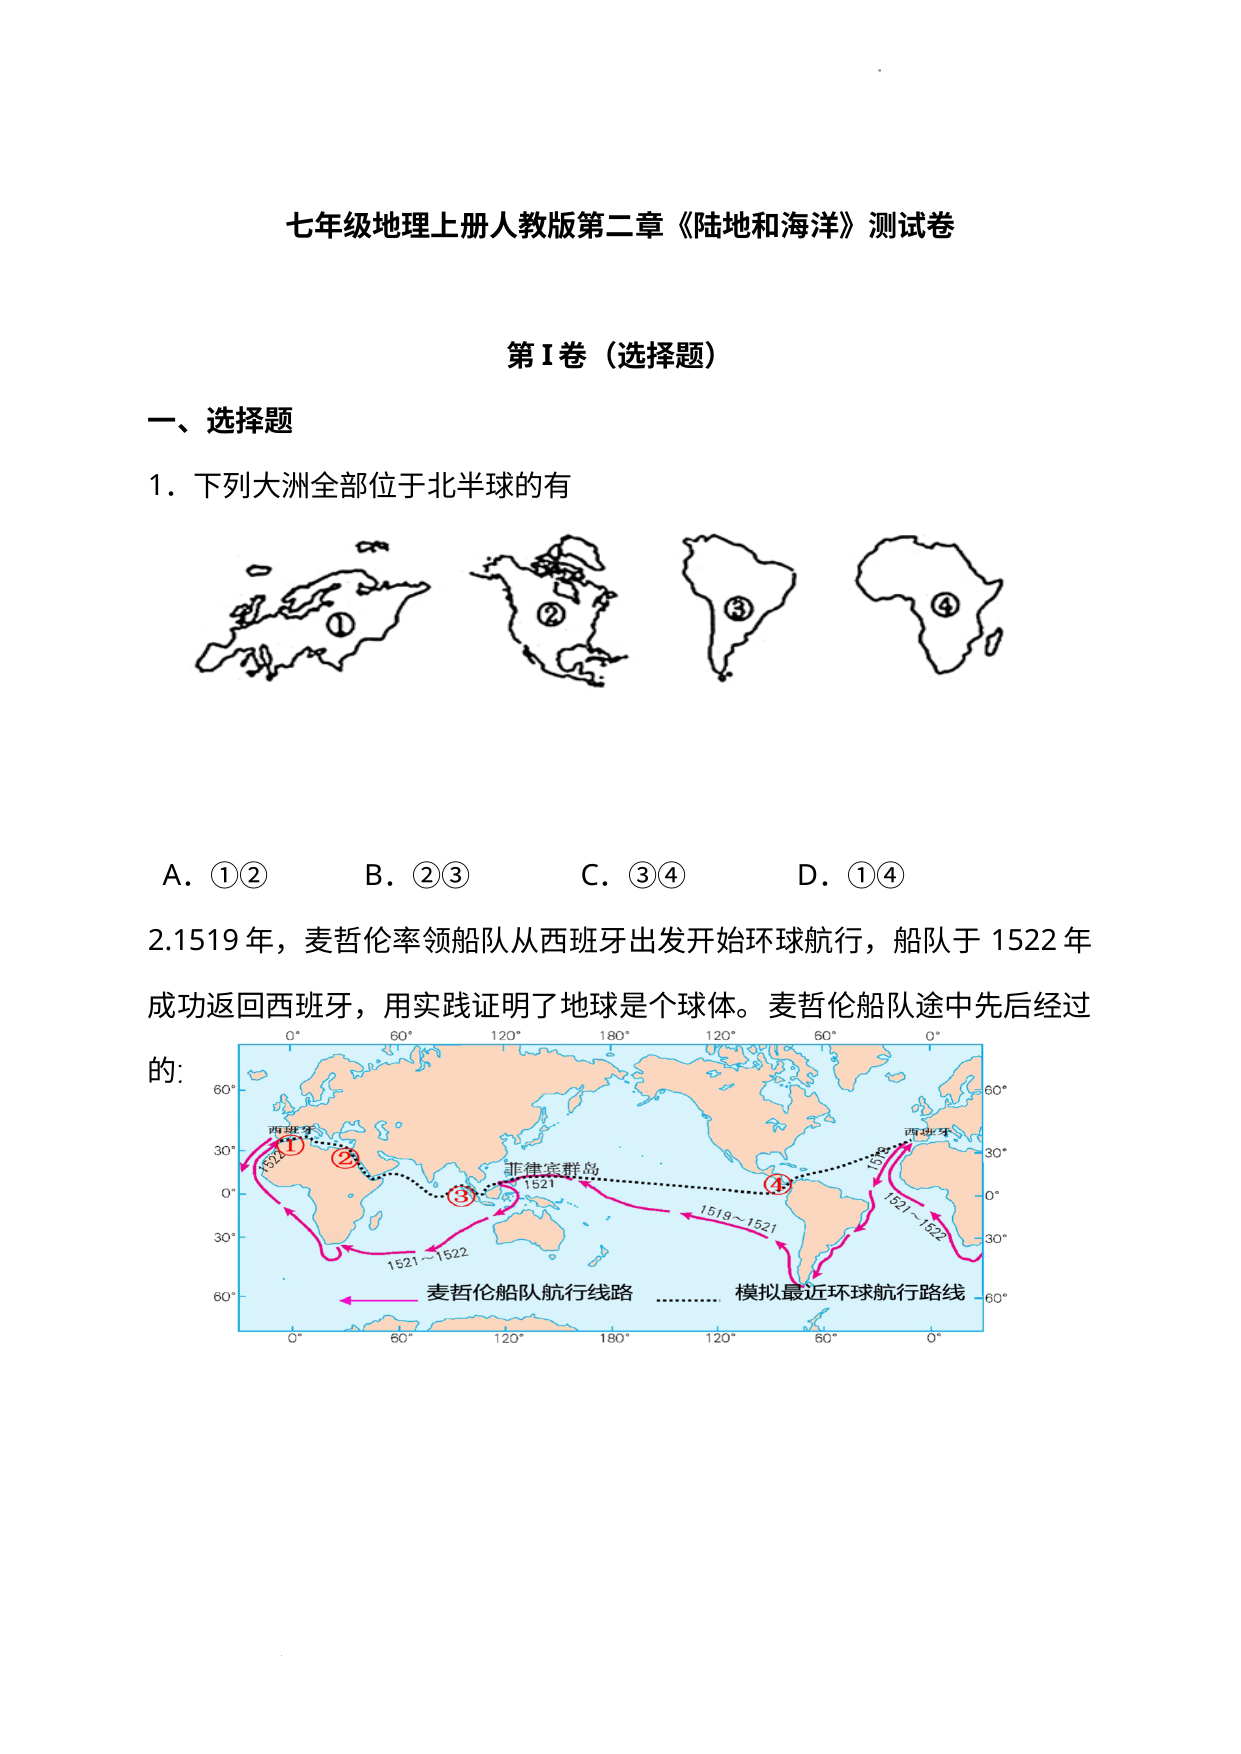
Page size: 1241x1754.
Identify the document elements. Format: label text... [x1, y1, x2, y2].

picture [181, 518, 1047, 700]
text 第I卷（选择题） [148, 321, 1092, 386]
text A．①② B．②③ C．③④ D．①④ [148, 841, 1092, 906]
text 七年级地理上册人教版第二章《陆地和海洋》测试卷 [148, 191, 1092, 256]
text 1．下列大洲全部位于北半球的有 [148, 451, 1092, 516]
picture [181, 1020, 1035, 1351]
text 2.1519年，麦哲伦率领船队从西班牙出发开始环球航行，船队于1522年成功返回西班牙，用实践证明了地球是个球体。麦哲伦船队途中先后经过的大洋是 [148, 906, 1092, 1101]
text 一、选择题 [148, 386, 1092, 451]
